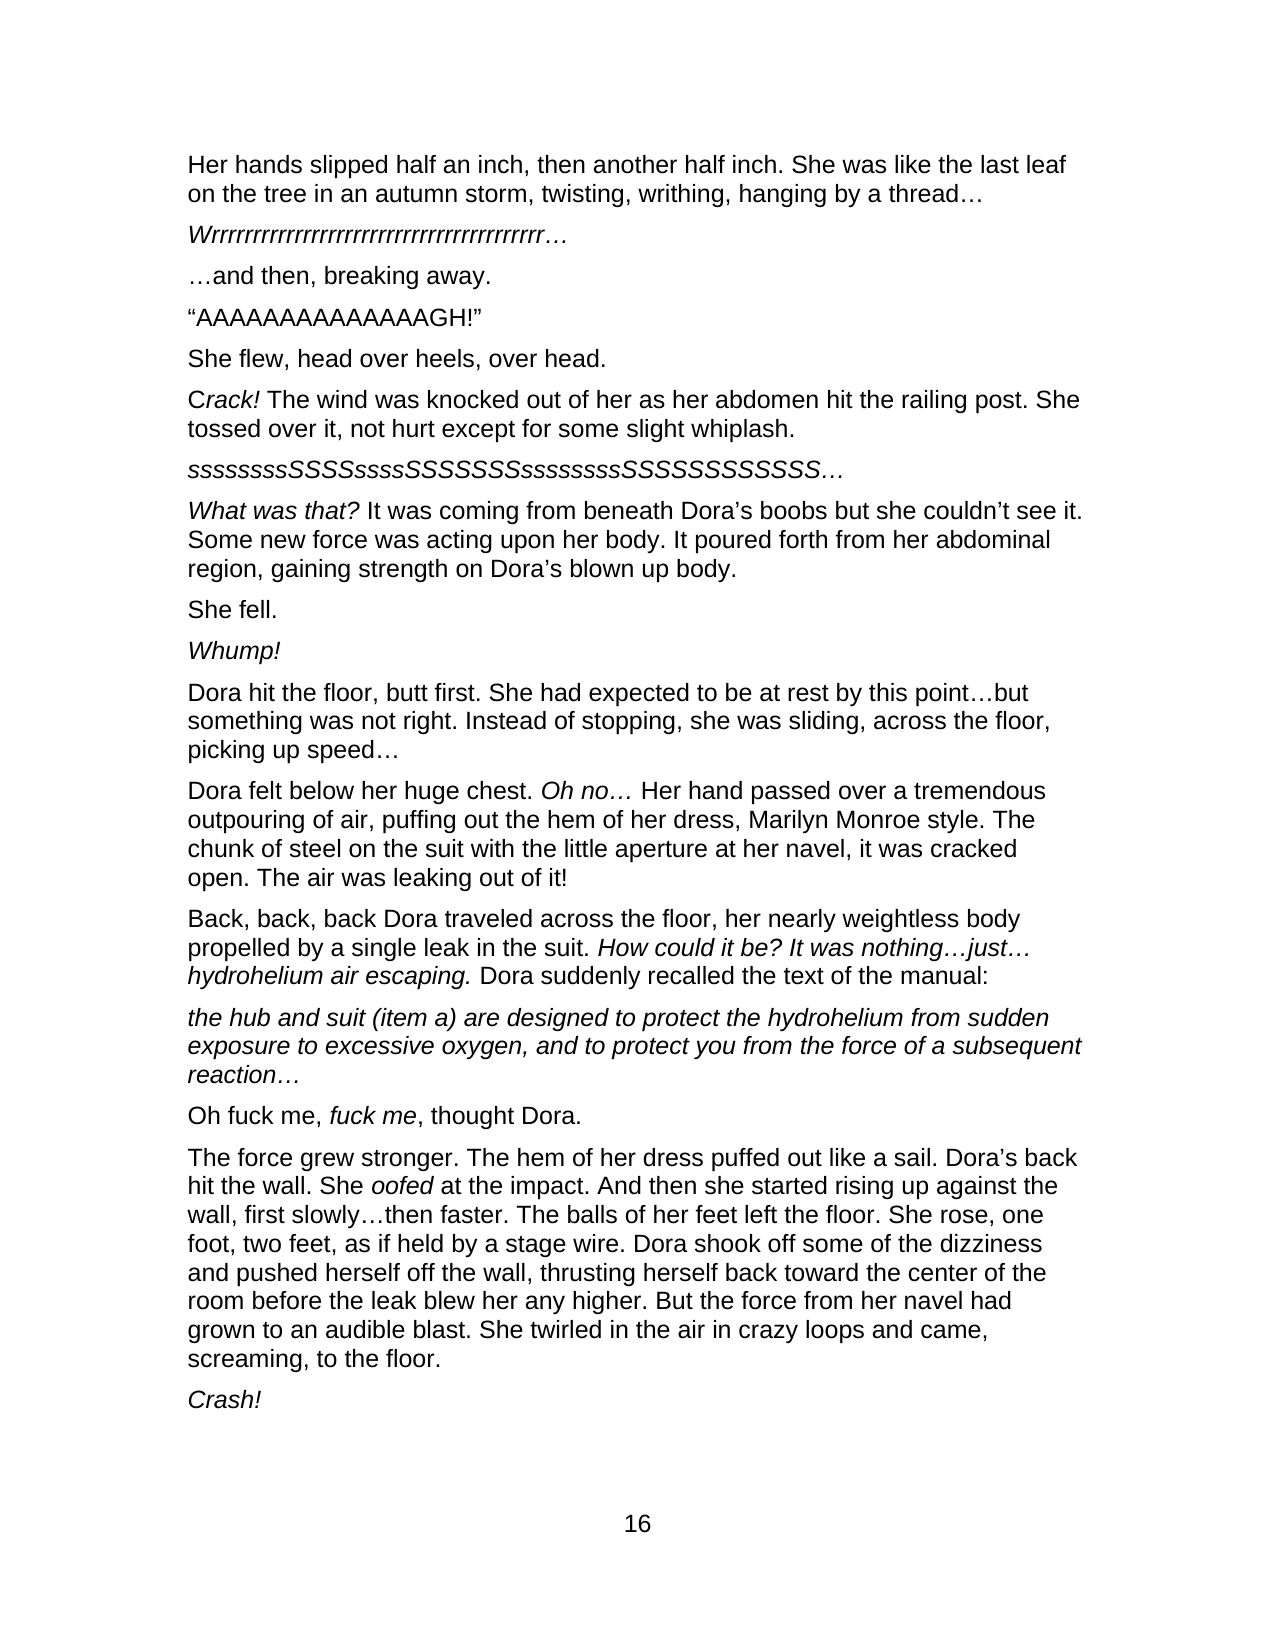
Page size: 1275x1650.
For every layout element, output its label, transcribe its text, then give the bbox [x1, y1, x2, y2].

text Back, back, back Dora traveled across the floor, her nearly weightless body propelled by a single leak in the suit. How could it be? It was nothing…just…hydrohelium air escaping. Dora suddenly recalled the text of the manual: [187, 904, 1087, 990]
text Crack! The wind was knocked out of her as her abdomen hit the railing post. She tossed over it, not hurt except for some slight whiplash. [187, 385, 1087, 442]
text ssssssssSSSSssssSSSSSSSssssssssSSSSSSSSSSSS… [187, 455, 1087, 484]
text She fell. [187, 595, 1087, 624]
text “AAAAAAAAAAAAAAGH!” [187, 302, 1087, 331]
text Dora hit the floor, butt first. She had expected to be at rest by this point…but something was not right. Instead of stopping, she was sliding, across the floor, picking up speed… [187, 677, 1087, 764]
text The force grew stronger. The hem of her dress puffed out like a sail. Dora’s back hit the wall. She oofed at the impact. And then she started rising up against the wall, first slowly…then faster. The balls of her feet left the floor. She rose, one foot, two feet, as if held by a stage wire. Dora shook off some of the dizziness and pushed herself off the wall, thrusting herself back toward the center of the room before the leak blew her any higher. But the force from her navel had grown to an audible blast. She twirled in the air in crazy loops and came, screaming, to the floor. [187, 1142, 1087, 1372]
text …and then, breaking away. [187, 261, 1087, 290]
text Dora felt below her huge chest. Oh no… Her hand passed over a tremendous outpouring of air, puffing out the hem of her dress, Marilyn Monroe style. The chunk of steel on the suit with the little aperture at her navel, it was cracked open. The air was leaking out of it! [187, 776, 1087, 891]
text What was that? It was coming from beneath Dora’s boobs but she couldn’t see it. Some new force was acting upon her body. It poured forth from her abdominal region, gaining strength on Dora’s blown up body. [187, 496, 1087, 582]
text Wrrrrrrrrrrrrrrrrrrrrrrrrrrrrrrrrrrrrrrrr… [187, 220, 1087, 249]
text Her hands slipped half an inch, then another half inch. She was like the last leaf on the tree in an autumn storm, twisting, writhing, hanging by a thread… [187, 150, 1087, 207]
text She flew, head over heels, over head. [187, 344, 1087, 372]
text Crash! [187, 1385, 1087, 1414]
text the hub and suit (item a) are designed to protect the hydrohelium from sudden exposure to excessive oxygen, and to protect you from the force of a subsequent reaction… [187, 1002, 1087, 1089]
text Whump! [187, 636, 1087, 665]
text Oh fuck me, fuck me, thought Dora. [187, 1101, 1087, 1130]
